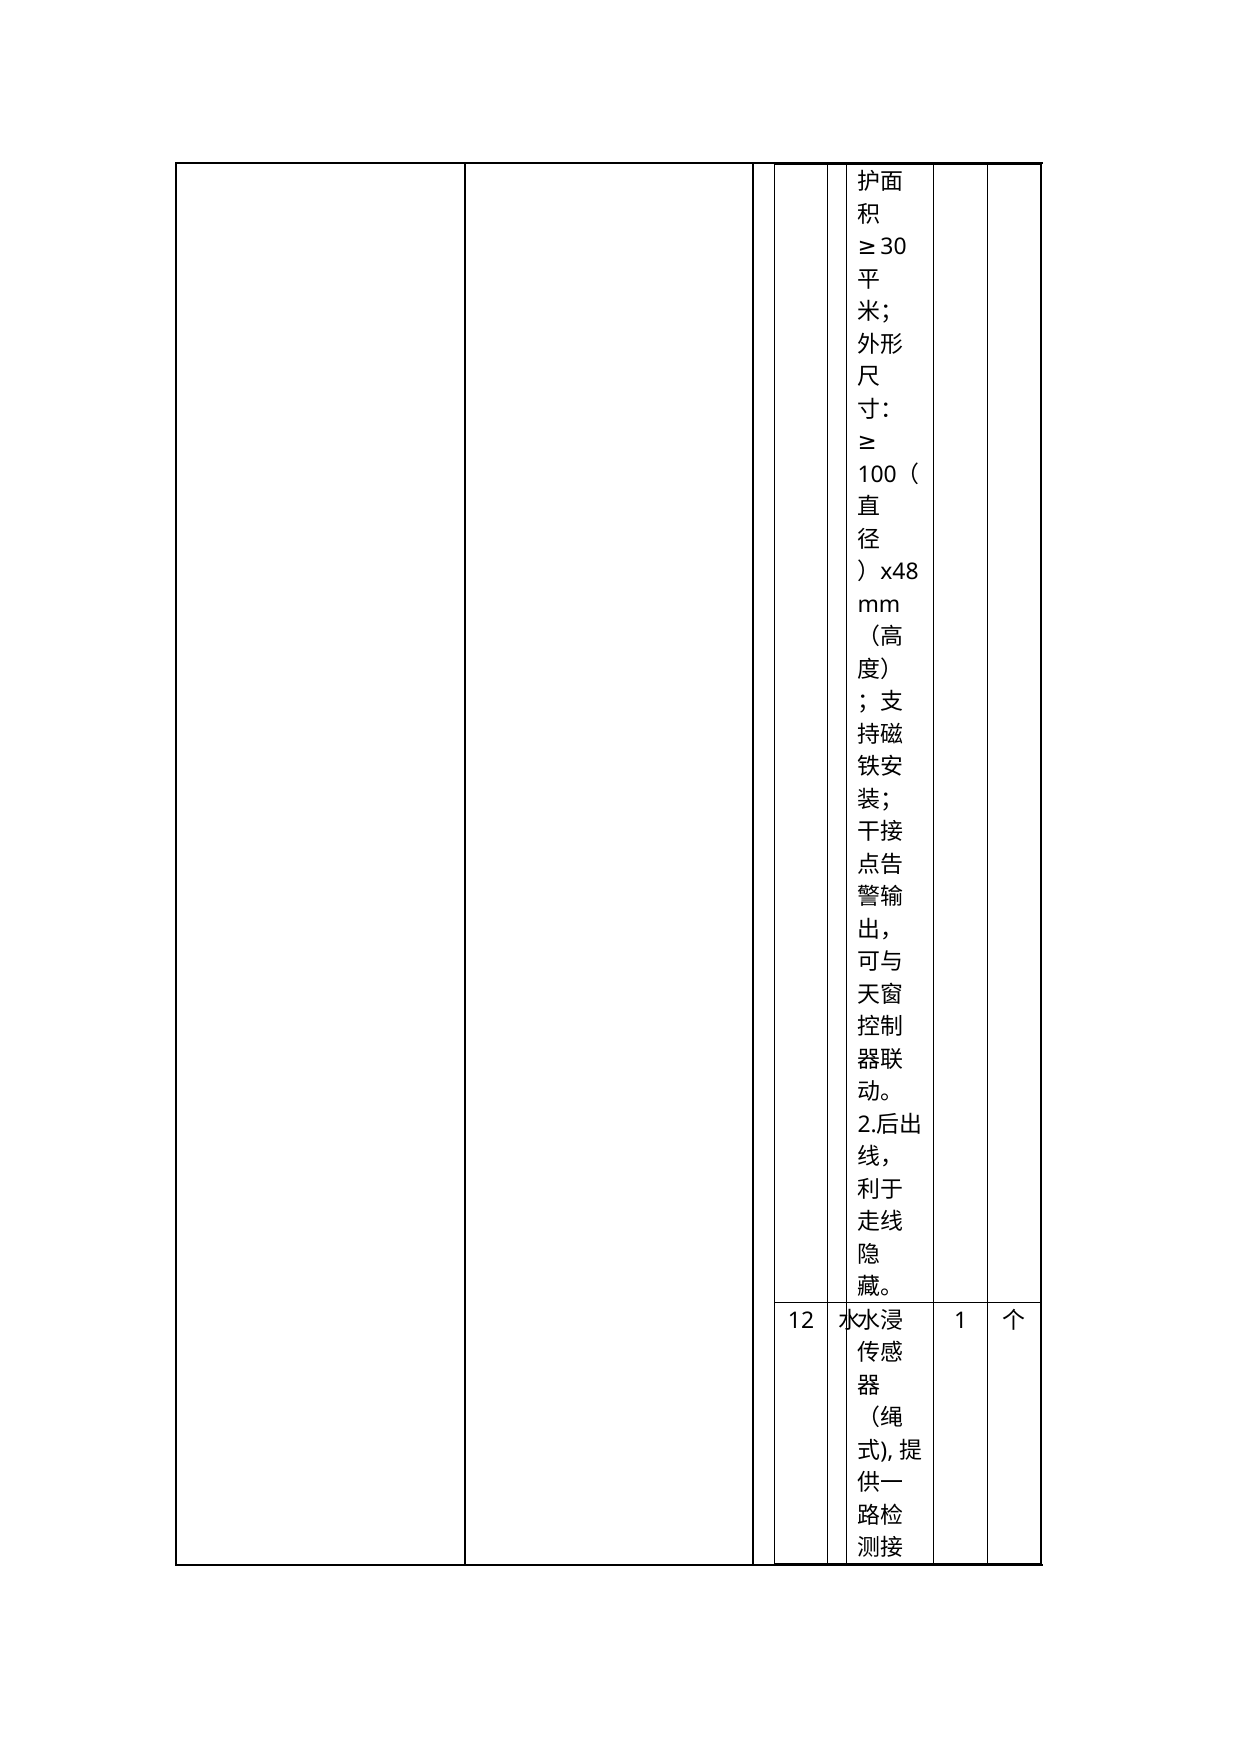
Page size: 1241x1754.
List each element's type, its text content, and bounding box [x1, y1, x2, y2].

table_cell [775, 165, 827, 1302]
table_cell [847, 165, 933, 1302]
table_cell [177, 164, 464, 1564]
table_cell [847, 1303, 933, 1563]
table_cell [988, 165, 1040, 1302]
table_cell [934, 1303, 987, 1563]
table_cell [828, 165, 846, 1302]
table_cell [934, 165, 987, 1302]
table_cell [828, 1303, 846, 1563]
table_cell 1 [466, 164, 752, 1564]
table_cell [988, 1303, 1040, 1563]
table_cell [754, 164, 774, 1564]
table_cell [775, 1303, 827, 1563]
